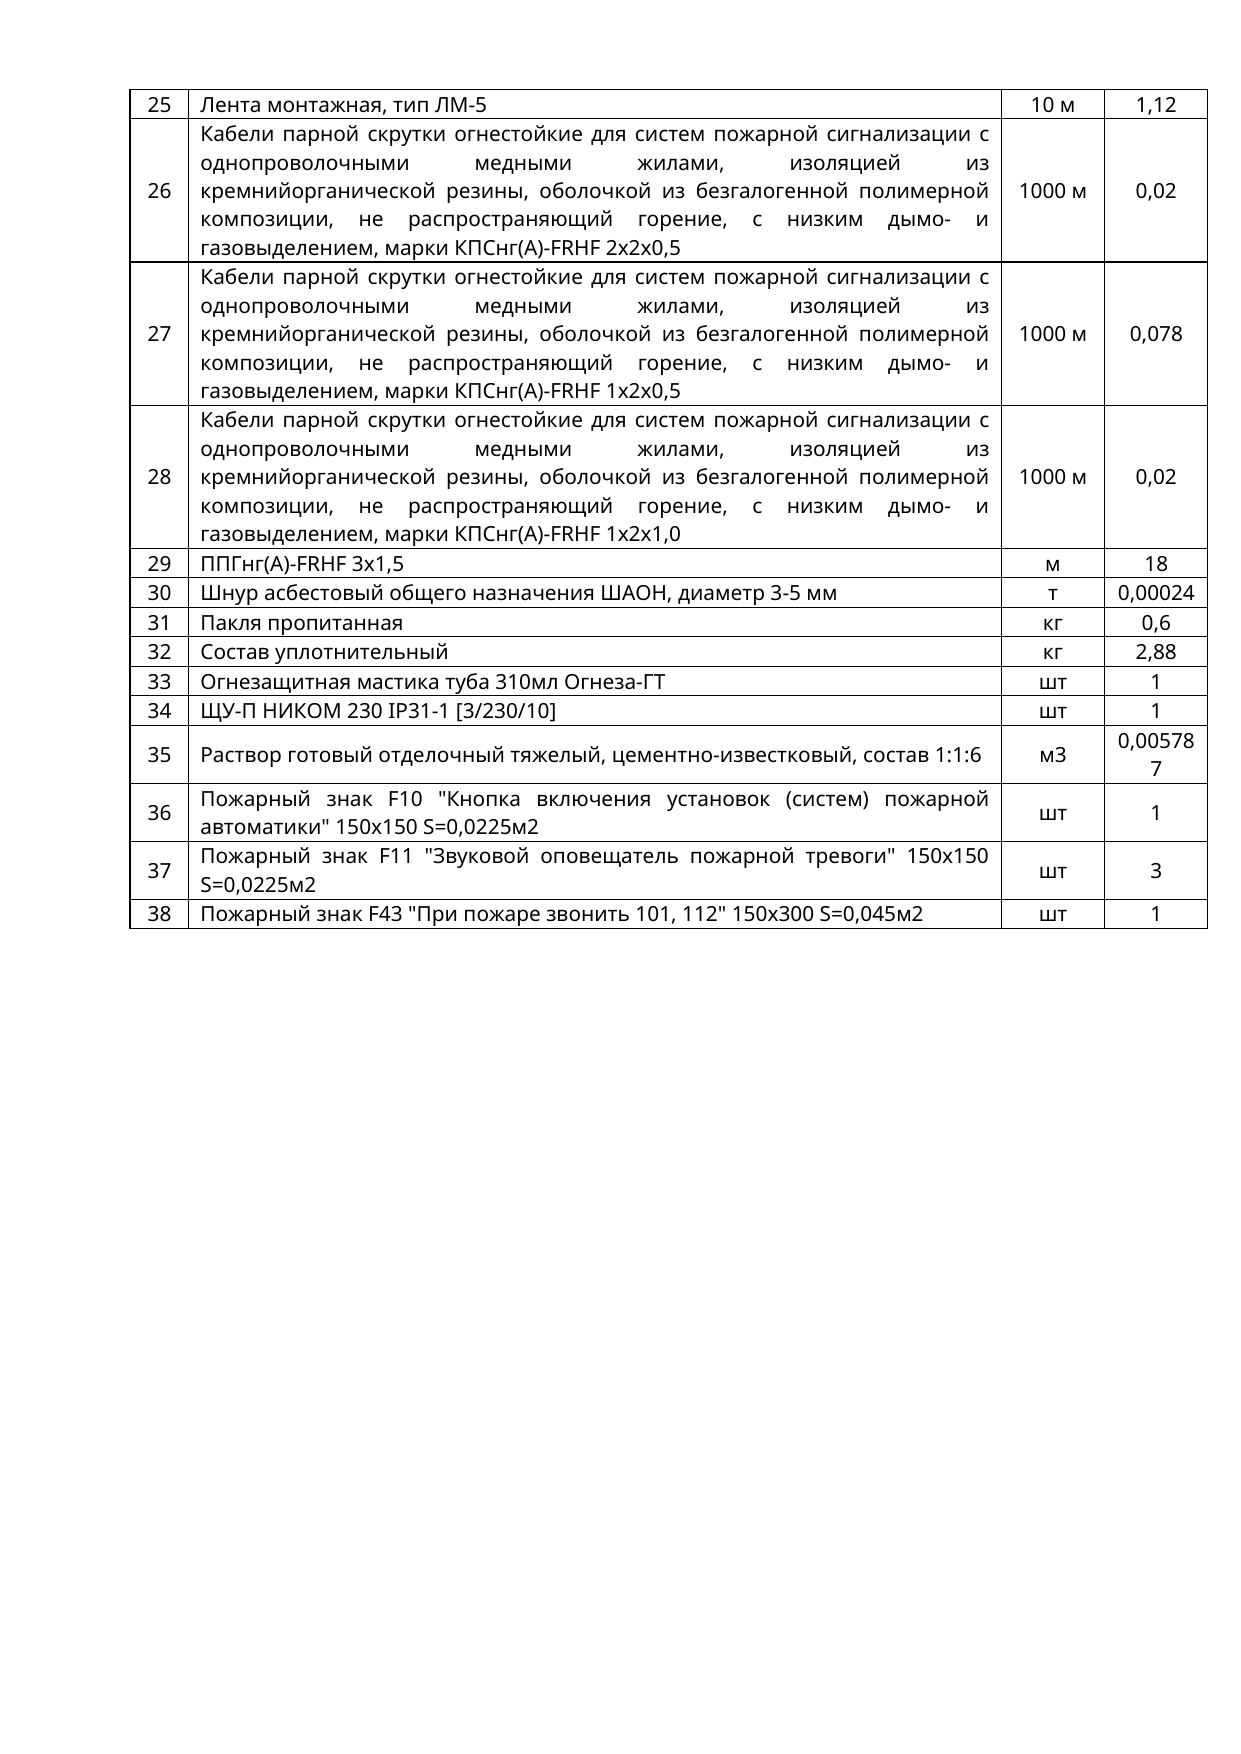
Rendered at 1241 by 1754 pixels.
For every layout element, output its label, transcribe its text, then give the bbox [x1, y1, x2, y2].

table_cell Кабели парной скрутки огнестойкие для систем пожарной сигнализации с однопроволочными медными жилами, изоляцией из кремнийорганической резины, оболочкой из безгалогенной полимерной композиции, не распространяющий горение, с низким дымо- и газовыделением, марки КПСнг(А)-FRHF 2х2х0,5 [189, 119, 1001, 261]
table_cell шт [1002, 842, 1104, 898]
table_cell 34 [131, 696, 188, 725]
table_cell т [1002, 578, 1104, 607]
table_cell Кабели парной скрутки огнестойкие для систем пожарной сигнализации с однопроволочными медными жилами, изоляцией из кремнийорганической резины, оболочкой из безгалогенной полимерной композиции, не распространяющий горение, с низким дымо- и газовыделением, марки КПСнг(А)-FRHF 1х2х0,5 [189, 263, 1001, 404]
table_cell 0,02 [1105, 119, 1207, 261]
table_cell 1 [1105, 784, 1207, 841]
table_cell шт [1002, 667, 1104, 695]
table_cell ЩУ-П НИКОМ 230 IP31-1 [3/230/10] [189, 696, 1001, 725]
table_cell 10 м [1002, 90, 1104, 118]
table_cell 27 [131, 263, 188, 404]
table_cell 25 [131, 90, 188, 118]
table_cell 36 [131, 784, 188, 841]
table_cell Пакля пропитанная [189, 608, 1001, 636]
table_cell 18 [1105, 549, 1207, 577]
table_cell 29 [131, 549, 188, 577]
table_cell Раствор готовый отделочный тяжелый, цементно-известковый, состав 1:1:6 [189, 726, 1001, 783]
table_cell 1 [1105, 900, 1207, 928]
table_cell 0,00024 [1105, 578, 1207, 607]
table_cell Пожарный знак F10 "Кнопка включения установок (систем) пожарной автоматики" 150х150 S=0,0225м2 [189, 784, 1001, 841]
table_cell кг [1002, 608, 1104, 636]
table_cell 32 [131, 637, 188, 666]
table_cell 38 [131, 900, 188, 928]
table_cell Лента монтажная, тип ЛМ-5 [189, 90, 1001, 118]
table_cell Огнезащитная мастика туба 310мл Огнеза-ГТ [189, 667, 1001, 695]
table_cell кг [1002, 637, 1104, 666]
table_cell 2,88 [1105, 637, 1207, 666]
table_cell 26 [131, 119, 188, 261]
table_cell 33 [131, 667, 188, 695]
table_cell 0,005787 [1105, 726, 1207, 783]
table_cell 0,6 [1105, 608, 1207, 636]
table_cell шт [1002, 784, 1104, 841]
table_cell Пожарный знак F11 "Звуковой оповещатель пожарной тревоги" 150х150 S=0,0225м2 [189, 842, 1001, 898]
table_cell Состав уплотнительный [189, 637, 1001, 666]
table_cell 1 [1105, 696, 1207, 725]
table_cell 1,12 [1105, 90, 1207, 118]
table_cell 0,02 [1105, 406, 1207, 548]
table_cell 28 [131, 406, 188, 548]
table_cell Кабели парной скрутки огнестойкие для систем пожарной сигнализации с однопроволочными медными жилами, изоляцией из кремнийорганической резины, оболочкой из безгалогенной полимерной композиции, не распространяющий горение, с низким дымо- и газовыделением, марки КПСнг(А)-FRHF 1х2х1,0 [189, 406, 1001, 548]
table_cell 1000 м [1002, 119, 1104, 261]
table_cell ППГнг(А)-FRHF 3х1,5 [189, 549, 1001, 577]
table_cell 1000 м [1002, 406, 1104, 548]
table_cell м [1002, 549, 1104, 577]
table_cell 1000 м [1002, 263, 1104, 404]
table_cell 30 [131, 578, 188, 607]
table_cell шт [1002, 900, 1104, 928]
table_cell 31 [131, 608, 188, 636]
table_cell м3 [1002, 726, 1104, 783]
table_cell 0,078 [1105, 263, 1207, 404]
table_cell шт [1002, 696, 1104, 725]
table_cell 1 [1105, 667, 1207, 695]
table_cell 3 [1105, 842, 1207, 898]
table_cell 37 [131, 842, 188, 898]
table_cell 35 [131, 726, 188, 783]
table_cell Шнур асбестовый общего назначения ШАОН, диаметр 3-5 мм [189, 578, 1001, 607]
table_cell Пожарный знак F43 "При пожаре звонить 101, 112" 150х300 S=0,045м2 [189, 900, 1001, 928]
